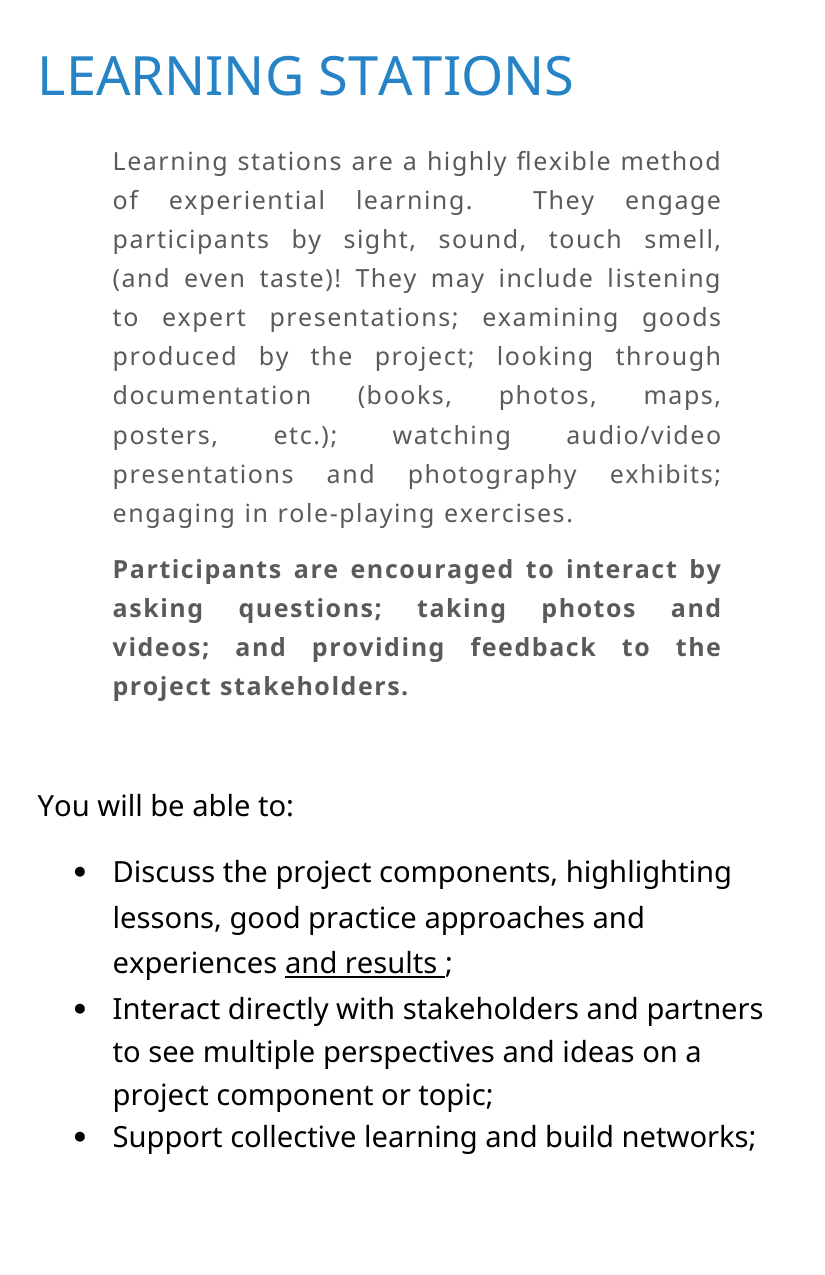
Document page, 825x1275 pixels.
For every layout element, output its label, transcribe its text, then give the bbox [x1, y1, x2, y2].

text You will be able to: [37, 785, 787, 824]
list Discuss the project components, highlighting lessons, good practice approaches and experiences and results ; [75, 851, 787, 982]
list Support collective learning and build networks; [75, 1117, 787, 1156]
text LEARNING STATIONS [37, 37, 787, 111]
subtitle Learning stations are a highly flexible method of experiential learning. They engage participants by sight, sound, touch smell, (and even taste)! They may include listening to expert presentations; examining goods produced by the project; looking through documentation (books, photos, maps, posters, etc.); watching audio/video presentations and photography exhibits; engaging in role-playing exercises. [112, 143, 722, 530]
list Interact directly with stakeholders and partners to see multiple perspectives and ideas on a project component or topic; [75, 988, 787, 1113]
subtitle Participants are encouraged to interact by asking questions; taking photos and videos; and providing feedback to the project stakeholders. [112, 551, 722, 703]
